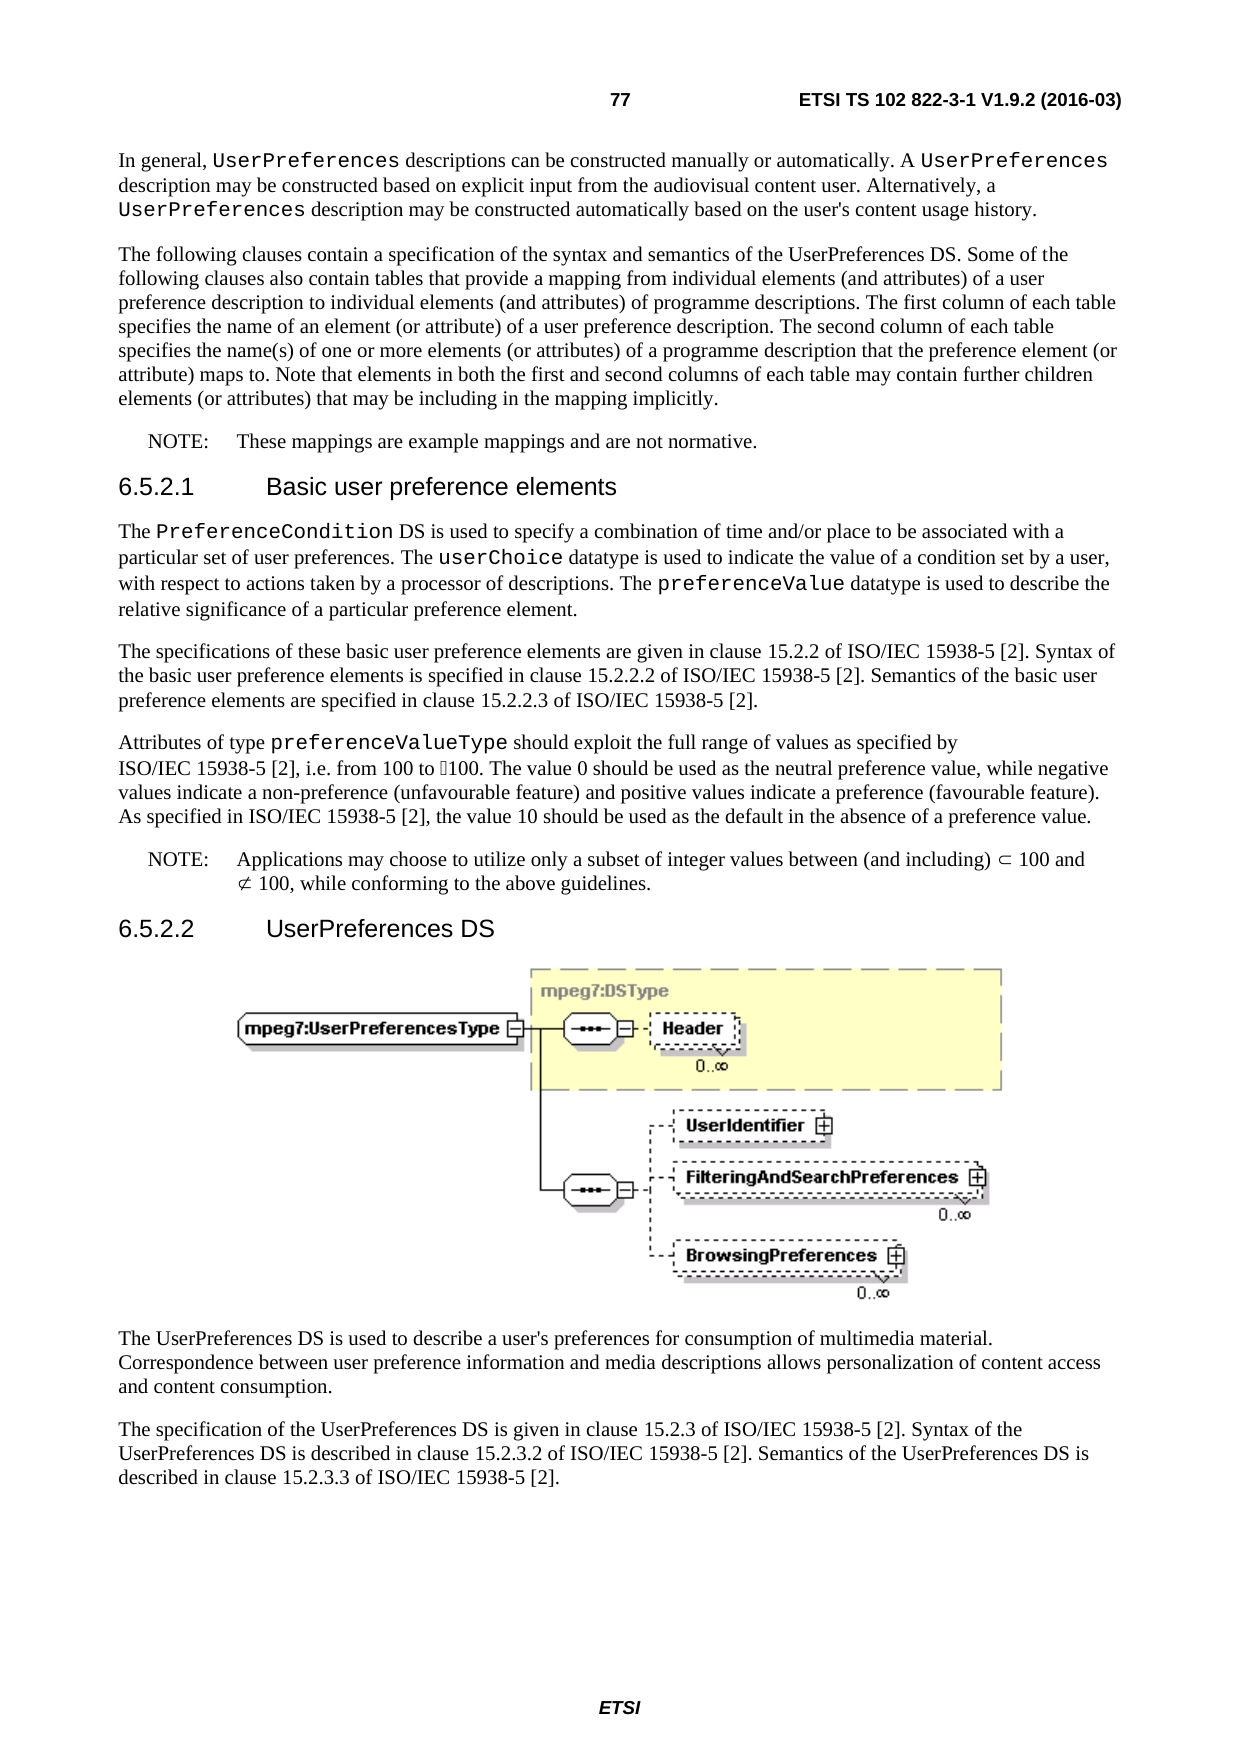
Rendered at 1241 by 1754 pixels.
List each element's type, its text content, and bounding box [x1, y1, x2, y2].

text NOTE: These mappings are example mappings and are not normative. [148, 429, 1122, 453]
text The PreferenceCondition DS is used to specify a combination of time and/or place to be associated with a particular set of user preferences. The userChoice datatype is used to indicate the value of a condition set by a user, with respect to actions taken by a processor of descriptions. The preferenceValue datatype is used to describe the relative significance of a particular preference element. [118, 519, 1122, 621]
subtitle 6.5.2.1 Basic user preference elements [118, 472, 1122, 501]
text Attributes of type preferenceValueType should exploit the full range of values as specified by ISO/IEC 15938-5 [2], i.e. from 100 to 100. The value 0 should be used as the neutral preference value, while negative values indicate a non-preference (unfavourable feature) and positive values indicate a preference (favourable feature). As specified in ISO/IEC 15938-5 [2], the value 10 should be used as the default in the absence of a preference value. [118, 730, 1122, 828]
text The following clauses contain a specification of the syntax and semantics of the UserPreferences DS. Some of the following clauses also contain tables that provide a mapping from individual elements (and attributes) of a user preference description to individual elements (and attributes) of programme descriptions. The first column of each table specifies the name of an element (or attribute) of a user preference description. The second column of each table specifies the name(s) of one or more elements (or attributes) of a programme description that the preference element (or attribute) maps to. Note that elements in both the first and second columns of each table may contain further children elements (or attributes) that may be including in the mapping implicitly. [118, 242, 1122, 410]
text NOTE: Applications may choose to utilize only a subset of integer values between (and including) 100 and 100, while conforming to the above guidelines. [148, 847, 1122, 895]
picture [230, 961, 1010, 1307]
text In general, UserPreferences descriptions can be constructed manually or automatically. A UserPreferences description may be constructed based on explicit input from the audiovisual content user. Alternatively, a UserPreferences description may be constructed automatically based on the user's content usage history. [118, 148, 1122, 223]
text The specifications of these basic user preference elements are given in clause 15.2.2 of ISO/IEC 15938-5 [2]. Syntax of the basic user preference elements is specified in clause 15.2.2.2 of ISO/IEC 15938-5 [2]. Semantics of the basic user preference elements are specified in clause 15.2.2.3 of ISO/IEC 15938-5 [2]. [118, 639, 1122, 712]
text The UserPreferences DS is used to describe a user's preferences for consumption of multimedia material. Correspondence between user preference information and media descriptions allows personalization of content access and content consumption. [118, 1326, 1122, 1398]
subtitle 6.5.2.2 UserPreferences DS [118, 914, 1122, 943]
text The specification of the UserPreferences DS is given in clause 15.2.3 of ISO/IEC 15938-5 [2]. Syntax of the UserPreferences DS is described in clause 15.2.3.2 of ISO/IEC 15938-5 [2]. Semantics of the UserPreferences DS is described in clause 15.2.3.3 of ISO/IEC 15938-5 [2]. [118, 1417, 1122, 1489]
